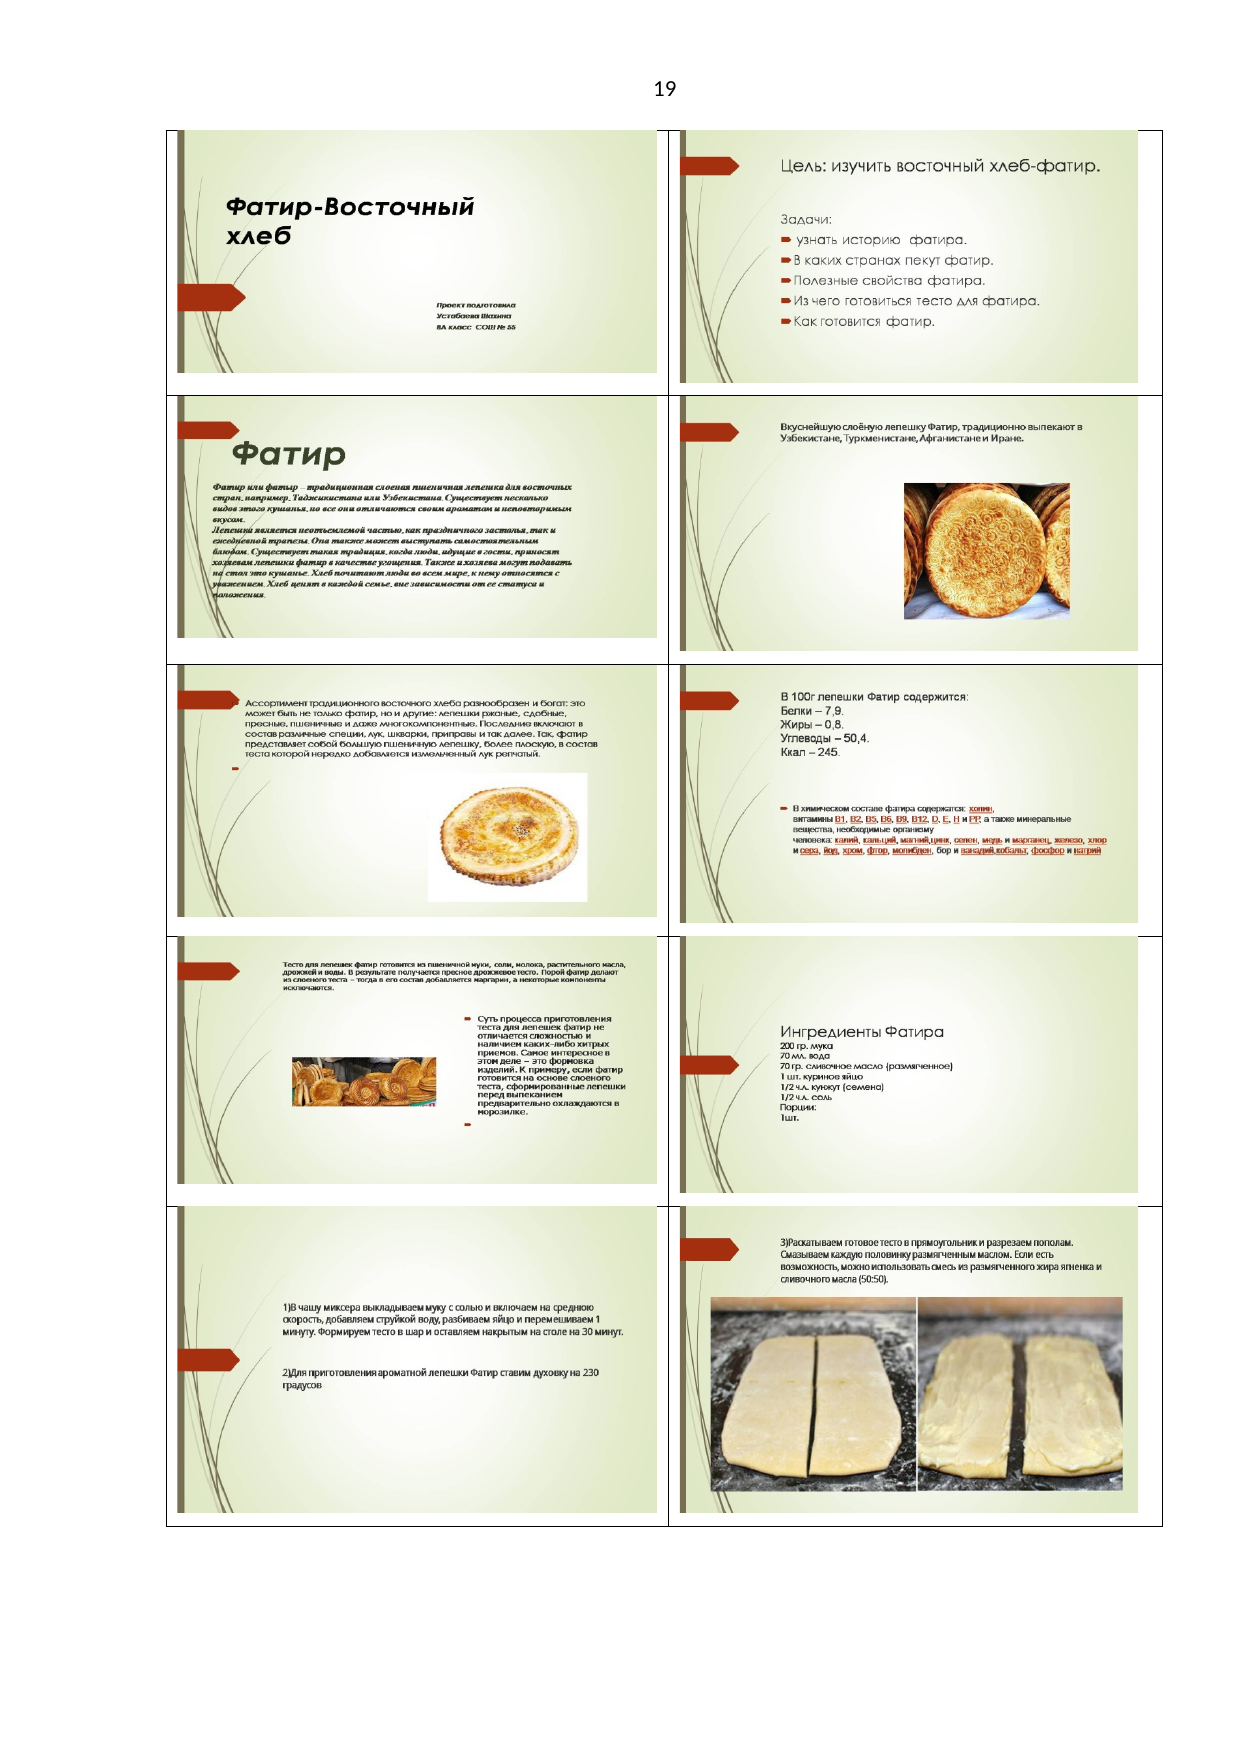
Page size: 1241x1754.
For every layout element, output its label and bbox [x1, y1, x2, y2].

picture [679, 396, 1139, 651]
picture [177, 1206, 657, 1513]
picture [177, 130, 657, 373]
picture [177, 665, 657, 917]
picture [177, 936, 657, 1184]
picture [679, 936, 1139, 1193]
picture [679, 1206, 1139, 1513]
table_cell [167, 665, 668, 936]
table_cell [669, 937, 1162, 1206]
table_cell [167, 937, 668, 1206]
table_cell [669, 665, 1162, 936]
picture [679, 130, 1139, 383]
table_cell [167, 1207, 668, 1526]
table_cell [669, 396, 1162, 664]
table_header [669, 131, 1162, 395]
table_cell [669, 1207, 1162, 1526]
picture [177, 396, 657, 638]
table_cell [167, 396, 668, 664]
picture [679, 665, 1139, 923]
table_header [167, 131, 668, 395]
